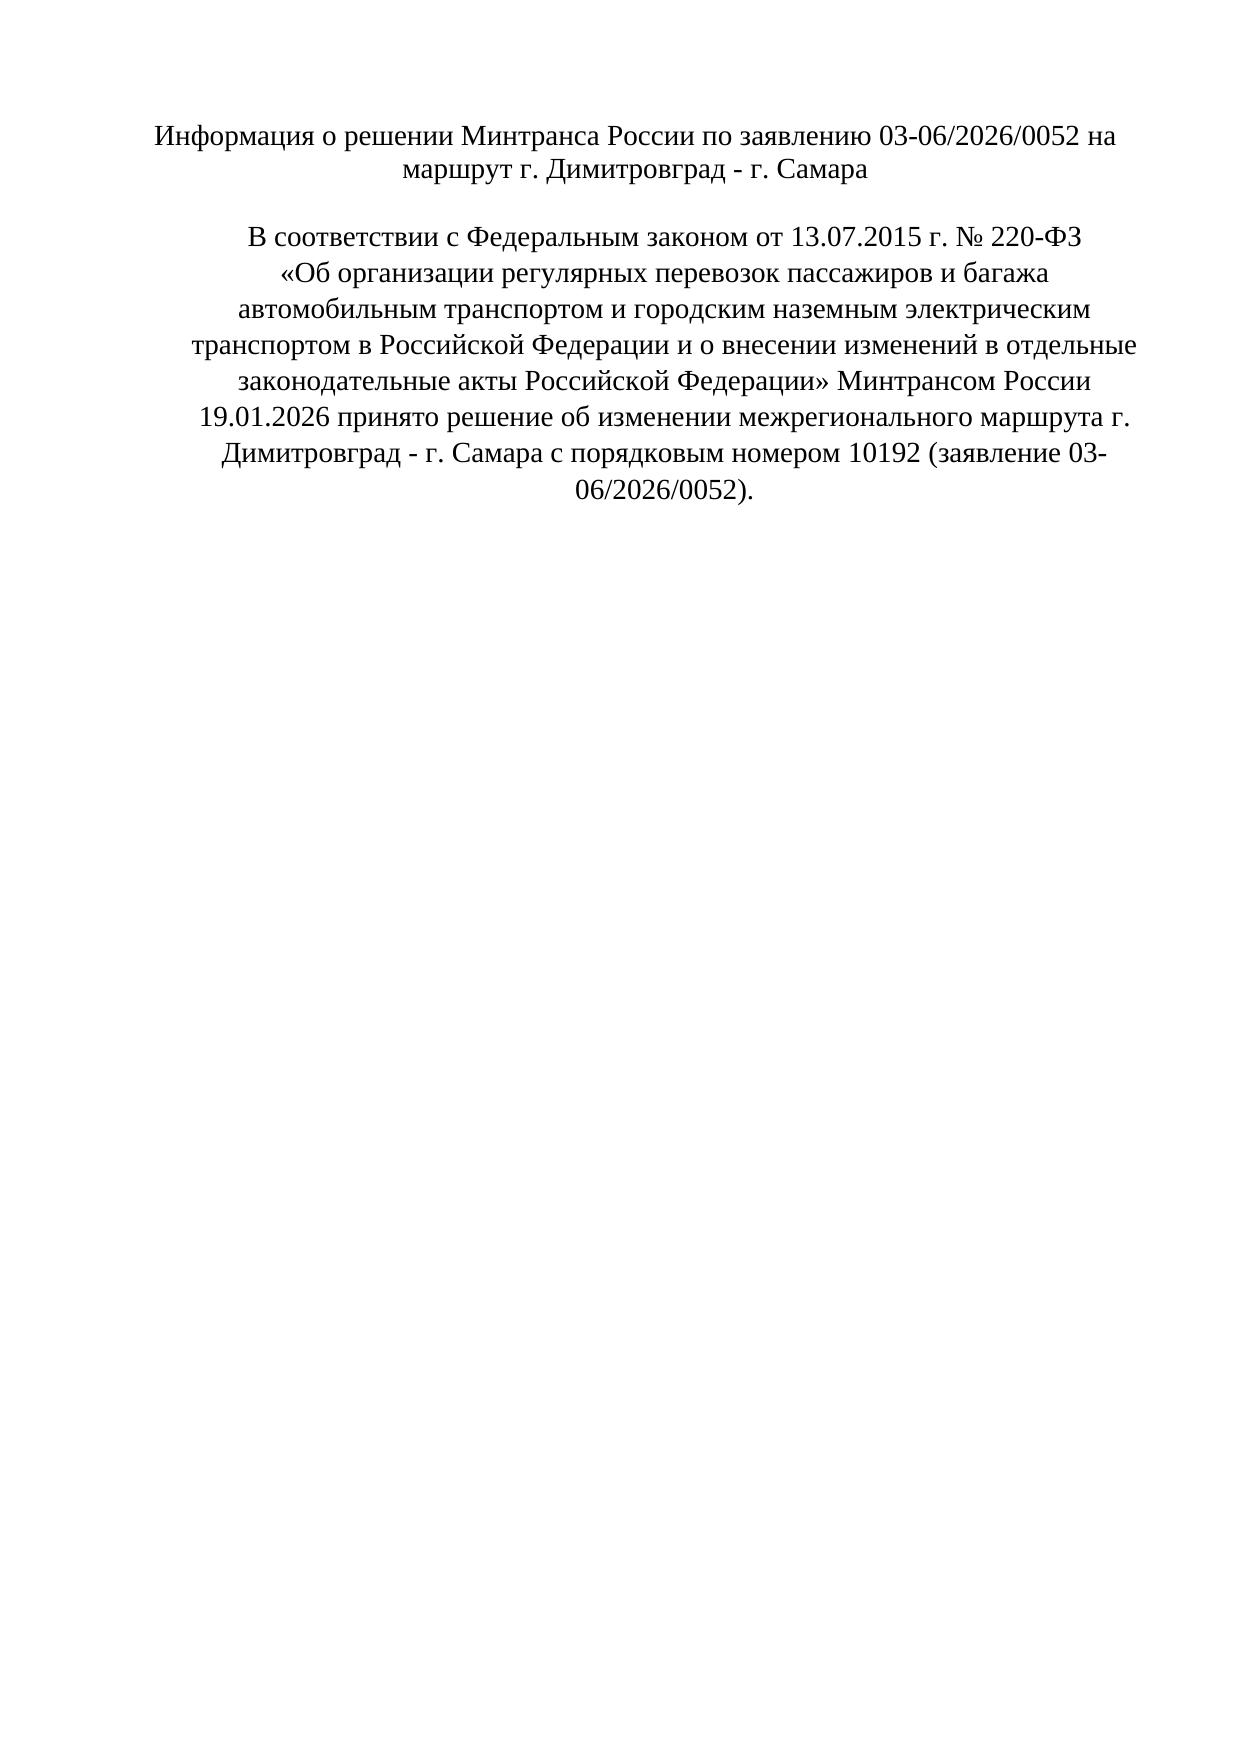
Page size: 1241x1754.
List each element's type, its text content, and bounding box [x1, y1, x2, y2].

text Информация о решении Минтранса России по заявлению 03-06/2026/0052 на маршрут г. Димитровград - г. Самара [118, 118, 1152, 185]
text В соответствии с Федеральным законом от 13.07.2015 г. № 220-ФЗ «Об организации регулярных перевозок пассажиров и багажа автомобильным транспортом и городским наземным электрическим транспортом в Российской Федерации и о внесении изменений в отдельные законодательные акты Российской Федерации» Минтрансом России 19.01.2026 принято решение об изменении межрегионального маршрута г. Димитровград - г. Самара с порядковым номером 10192 (заявление 03-06/2026/0052). [177, 219, 1152, 505]
